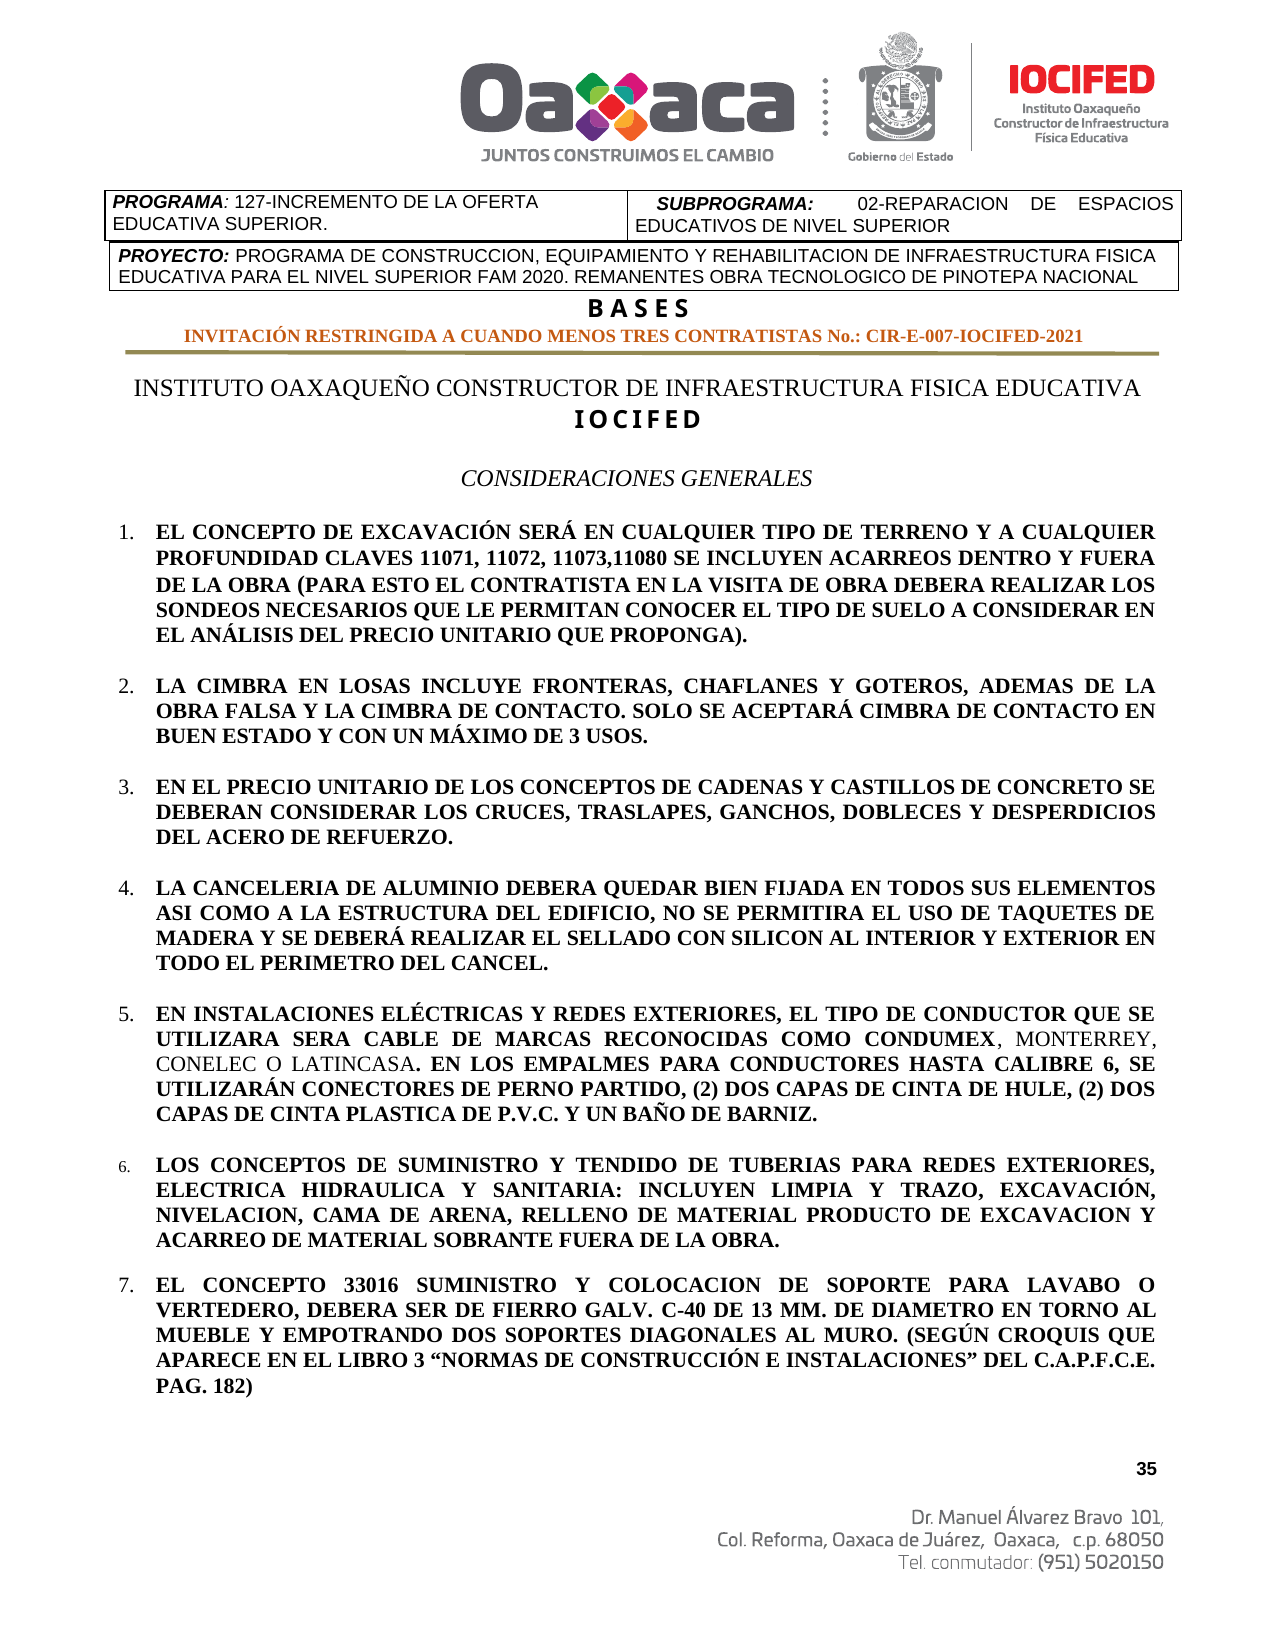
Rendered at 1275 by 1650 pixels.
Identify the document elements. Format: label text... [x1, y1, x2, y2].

list LOS CONCEPTOS DE SUMINISTRO Y TENDIDO DE TUBERIAS PARA REDES EXTERIORES, ELECTRICA HIDRAULICA Y SANITARIA: INCLUYEN LIMPIA Y TRAZO, EXCAVACIÓN, NIVELACION, CAMA DE ARENA, RELLENO DE MATERIAL PRODUCTO DE EXCAVACION Y ACARREO DE MATERIAL SOBRANTE FUERA DE [118, 1152, 1157, 1253]
list LOSAS INCLUYE FRONTERAS, CHAFLANES Y GOTEROS, ADEMAS DE Y CONTACTO. SOLO SE ACEPTARÁ CIMBRA DE CONTACTO EN BUEN ESTADO Y CON UN MÁXIMO DE 3 USOS. [118, 673, 1157, 748]
list EL CONCEPTO DE EXCAVACIÓN SERÁ EN CUALQUIER TIPO DE TERRENO Y A CUALQUIER PROFUNDIDAD CLAVES 11071, 11072, 11073,11080 SE INCLUYEN ACARREOS DENTRO Y FUERA DE LA OBRA (PARA ESTO EL CONTRATISTA EN OBRA DEBERA REALIZAR LOS SONDEOS NECESARIOS QUE LE PERMITAN CONOCER EL TIPO DE SUELO A CONSIDERAR EN EL ANÁLISIS DEL PRECIO UNITARIO QUE PROPONGA). [118, 519, 1157, 648]
text CONSIDERACIONES GENERALES [118, 464, 1157, 492]
list EL CONCEPTO 33016 SUMINISTRO Y COLOCACION DE SOPORTE PARA LAVABO O VERTEDERO, DEBERA SER DE FIERRO GALV. C-40 DE . DE DIAMETRO EN TORNO AL MUEBLE Y EMPOTRANDO DOS SOPORTES DIAGONALES AL MURO. (SEGÚN CROQUIS QUE APARECE EN EL LIBRO 3 “NORMAS DE CONSTRUCCIÓN E INSTALACIONES” DEL C.A.P.F.C.E. PAG. 182) [118, 1272, 1157, 1398]
list LA CANCELERIA DE ALUMINIO DEBERA QUEDAR BIEN FIJADA EN TODOS SUS ELEMENTOS ASI COMO A LA ESTRUCTURA DEL EDIFICIO, NO SE PERMITIRA EL USO DE TAQUETES DE MADERA Y SE DEBERÁ REALIZAR EL SELLADO CON SILICON AL INTERIOR Y EXTERIOR EN TODO EL PERIMETRO DEL CANCEL. [118, 874, 1157, 975]
text INSTITUTO OAXAQUEÑO CONSTRUCTOR DE INFRAESTRUCTURA FISICA EDUCATIVA [118, 373, 1157, 402]
list EN EL PRECIO UNITARIO DE LOS CONCEPTOS DE CADENAS Y CASTILLOS DE CONCRETO SE DEBERAN CONSIDERAR LOS CRUCES, TRASLAPES, GANCHOS, DOBLECES Y DESPERDICIOS DEL ACERO DE REFUERZO. [118, 774, 1157, 849]
text IOCIFED [118, 402, 1157, 436]
list EN INSTALACIONES ELÉCTRICAS Y REDES EXTERIORES, EL TIPO DE CONDUCTOR QUE SE UTILIZARA SERA CABLE DE MARCAS RECONOCIDAS COMO CONDUMEX, MONTERREY, CONELEC O LATINCASA. EN LOS EMPALMES PARA CONDUCTORES HASTA CALIBRE 6, SE UTILIZARÁN CONECTORES DE PERNO PARTIDO, (2) DOS CAPAS DE CINTA DE HULE, (2) DOS CAPAS DE CINTA PLASTICA DE P.V.C. Y UN BAÑO DE BARNIZ. [118, 1001, 1157, 1127]
